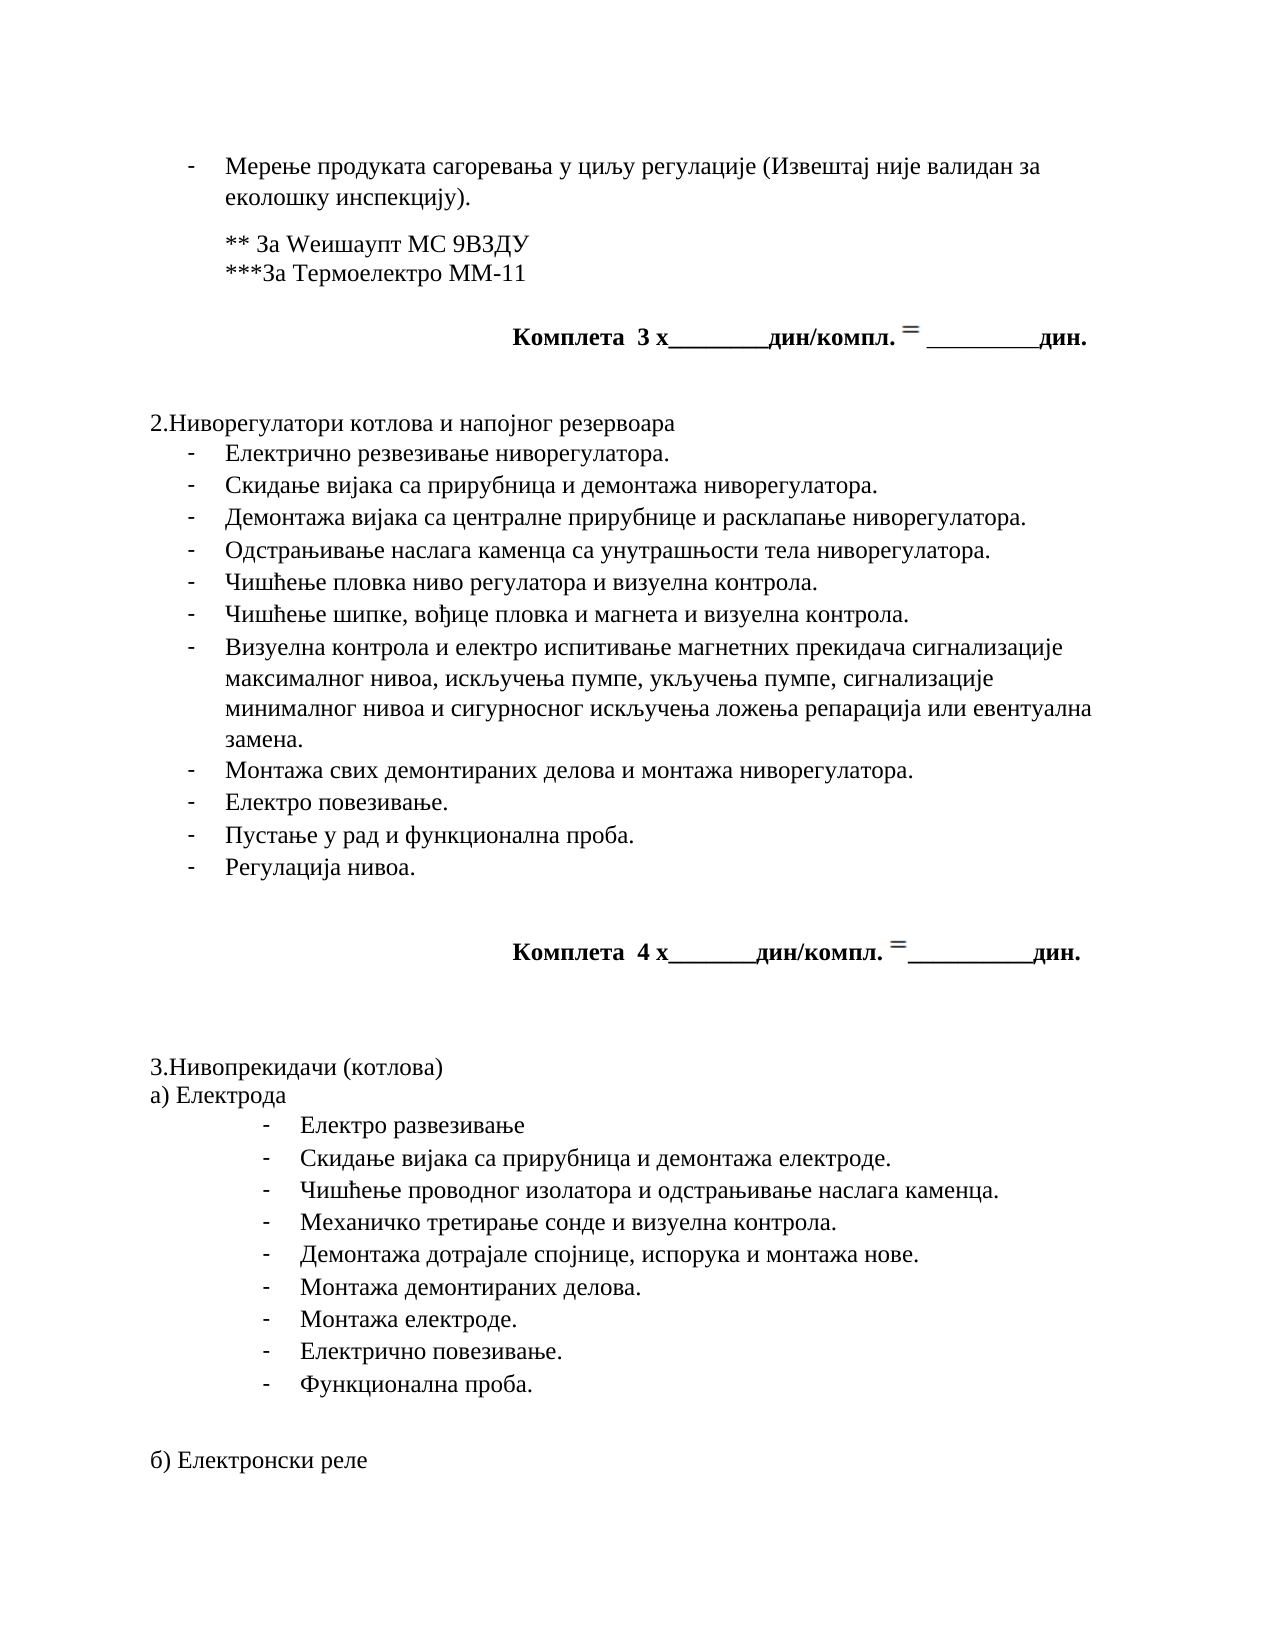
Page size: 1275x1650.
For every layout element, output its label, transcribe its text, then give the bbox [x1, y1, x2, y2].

list Визуелна контрола и електро испитивање магнетних прекидача сигнализације максималног нивоа, искључења пумпе, укључења пумпе, сигнализације минималног нивоа и сигурносног искључења ложења репарација или евентуална замена. [187, 631, 1125, 752]
list Механичко третирање сонде и визуелна контрола. [262, 1206, 1125, 1237]
text б) Електронски реле [150, 1445, 1125, 1474]
text ** За Wеишаупт МС 9ВЗДУ [150, 229, 1125, 258]
list Демонтажа вијака са централне прирубнице и расклапање ниворегулатора. [187, 502, 1125, 532]
list Одстрањивање наслага каменца са унутрашњости тела ниворегулатора. [187, 534, 1125, 564]
list Демонтажа дотрајале спојнице, испорука и монтажа нове. [262, 1238, 1125, 1269]
list Монтажа електроде. [262, 1303, 1125, 1334]
list Пустање у рад и функционална проба. [187, 819, 1125, 849]
picture [889, 930, 908, 961]
list Електрично повезивање. [262, 1335, 1125, 1366]
list Монтажа демонтираних делова. [262, 1271, 1125, 1301]
list Електро повезивање. [187, 786, 1125, 817]
list Чишћење проводног изолатора и одстрањивање наслага каменца. [262, 1174, 1125, 1204]
text 3.Нивопрекидачи (котлова) [150, 1052, 1125, 1081]
text ***За Термоелектро ММ-11 [150, 258, 1125, 287]
list Чишћење шипке, вођице пловка и магнета и визуелна контрола. [187, 598, 1125, 629]
list Чишћење пловка ниво регулатора и визуелна контрола. [187, 566, 1125, 597]
list Скидање вијака са прирубница и демонтажа ниворегулатора. [187, 469, 1125, 500]
list Скидање вијака са прирубница и демонтажа електроде. [262, 1142, 1125, 1172]
list Монтажа свих демонтираних делова и монтажа ниворегулатора. [187, 754, 1125, 785]
text 2.Ниворегулатори котлова и напојног резервоара [150, 408, 1125, 437]
list Функционална проба. [262, 1368, 1125, 1398]
list Електрично резвезивање ниворегулатора. [187, 437, 1125, 467]
text Комплета 3 x________дин/компл. _________дин. [150, 316, 1125, 351]
text а) Електрода [150, 1081, 1125, 1109]
picture [901, 315, 921, 346]
list Електро развезивање [262, 1109, 1125, 1140]
list Мерење продуката сагоревања у циљу регулације (Извештај није валидан за еколошку инспекцију). [187, 150, 1125, 211]
text Комплета 4 x_______дин/компл. __________дин. [150, 930, 1125, 966]
list Регулација нивоа. [187, 851, 1125, 882]
